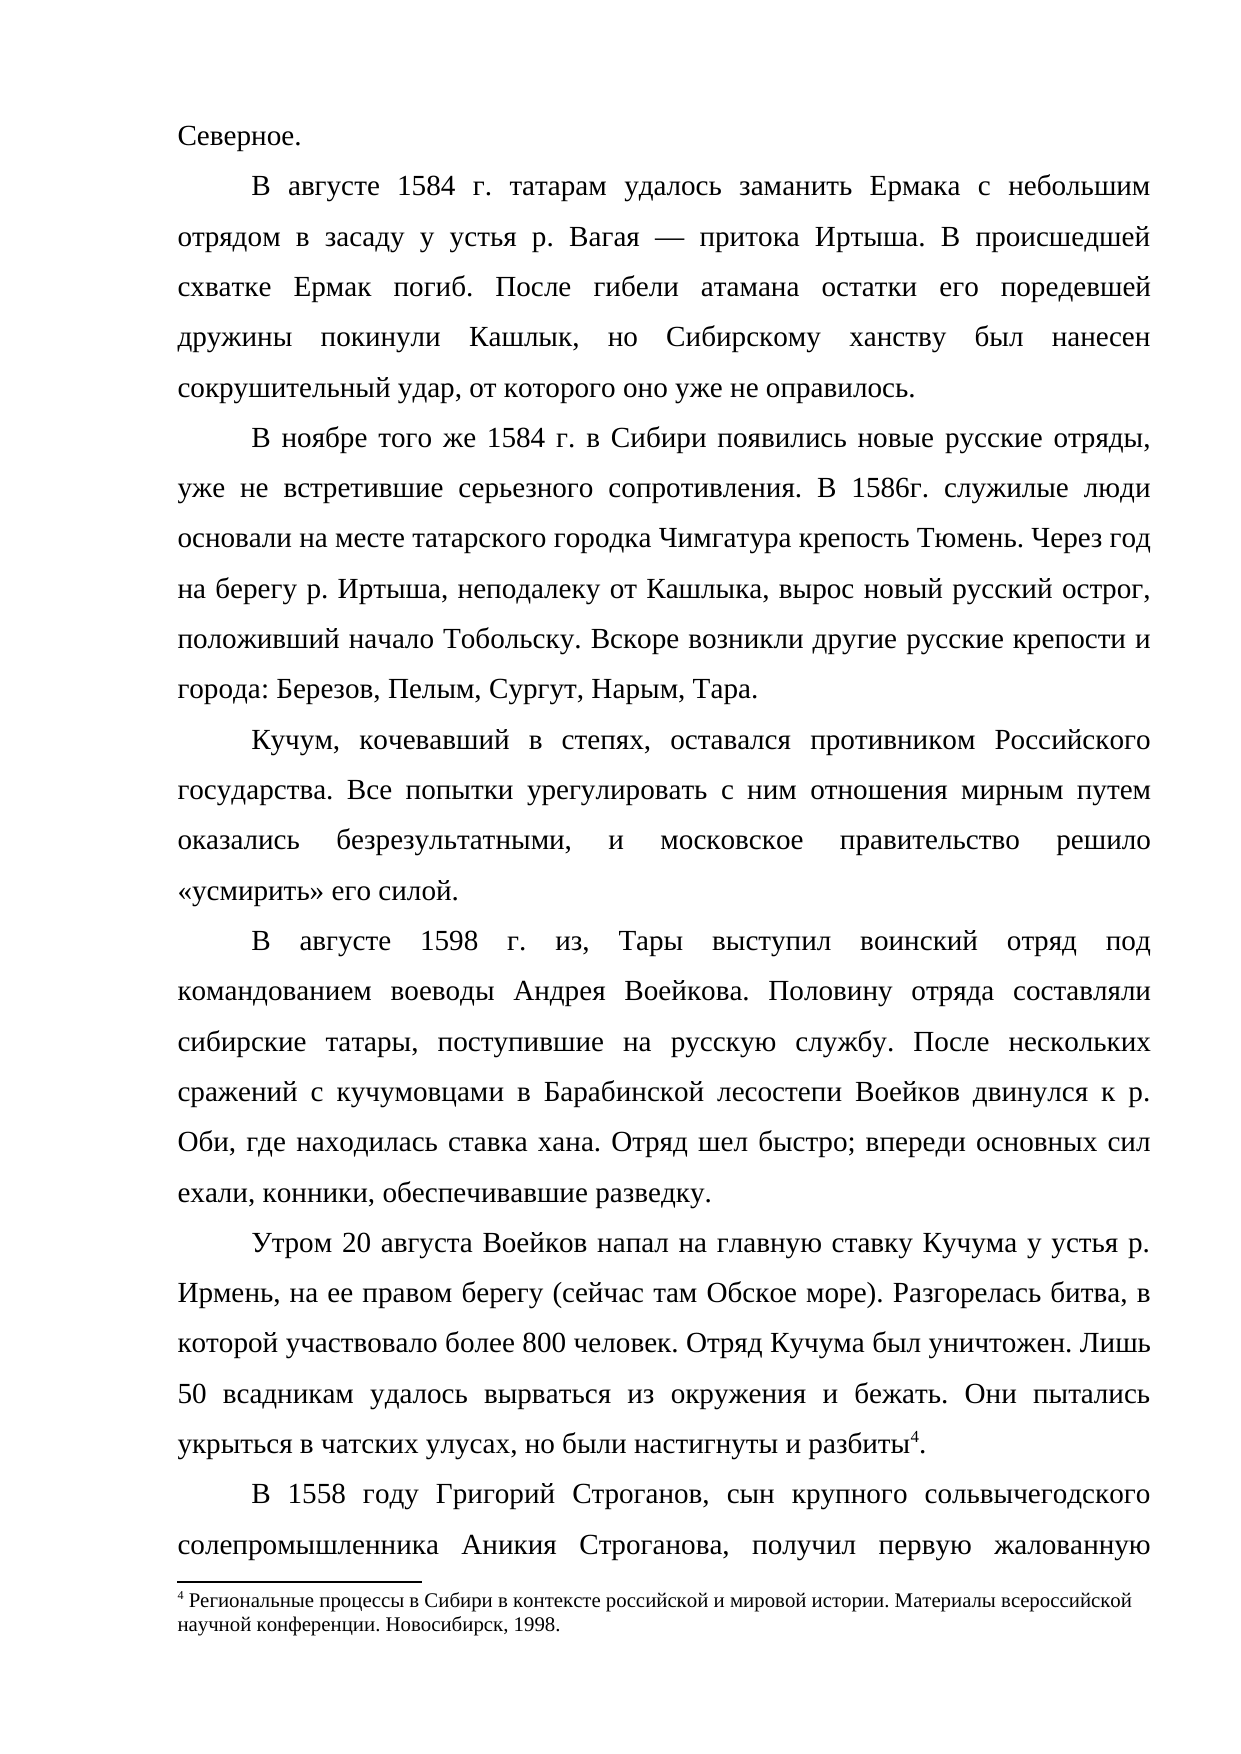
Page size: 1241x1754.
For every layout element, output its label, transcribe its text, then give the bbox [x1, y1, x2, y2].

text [177, 1477, 1152, 1560]
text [177, 118, 1152, 152]
text В августе . татарам удалось заманить Ермака с небольшим отрядом в засаду у устья р. Вагая — притока Иртыша. В происшедшей схватке Ермак погиб. После гибели атамана остатки его поредевшей дружины покинули Кашлык, но Сибирскому ханству был нанесен сокрушительный удар, от которого оно уже не оправилось. [177, 168, 1152, 403]
text В ноябре того же . в Сибири появились новые русские отряды, уже не встретившие серьезного сопротивления. В 1586г. служилые люди основали на месте татарского городка Чимгатура крепость Тюмень. Через год на берегу р. Иртыша, неподалеку от Кашлыка, вырос новый русский острог, положивший начало Тобольску. Вскоре возникли другие русские крепости и города: Березов, Пелым, Сургут, Нарым, Тара. [177, 420, 1152, 705]
text В августе . из, Тары выступил воинский отряд под командованием воеводы Андрея Воейкова. Половину отряда составляли сибирские татары, поступившие на русскую службу. После нескольких сражений с кучумовцами в Барабинской лесостепи Воейков двинулся к р. Оби, где находилась ставка хана. Отряд шел быстро; впереди основных сил ехали, конники, обеспечивавшие разведку. [177, 923, 1152, 1208]
text Утром 20 августа Воейков напал на главную ставку Кучума у устья р. Ирмень, на ее правом берегу (сейчас там Обское море). Разгорелась битва, в которой участвовало более 800 человек. Отряд Кучума был уничтожен. Лишь 50 всадникам удалось вырваться из окружения и бежать. Они пытались укрыться в чатских улусах, но были настигнуты и разбиты. [177, 1225, 1152, 1460]
text Кучум, кочевавший в степях, оставался противником Российского государства. Все попытки урегулировать с ним отношения мирным путем оказались безрезультатными, и московское правительство решило «усмирить» его силой. [177, 722, 1152, 906]
